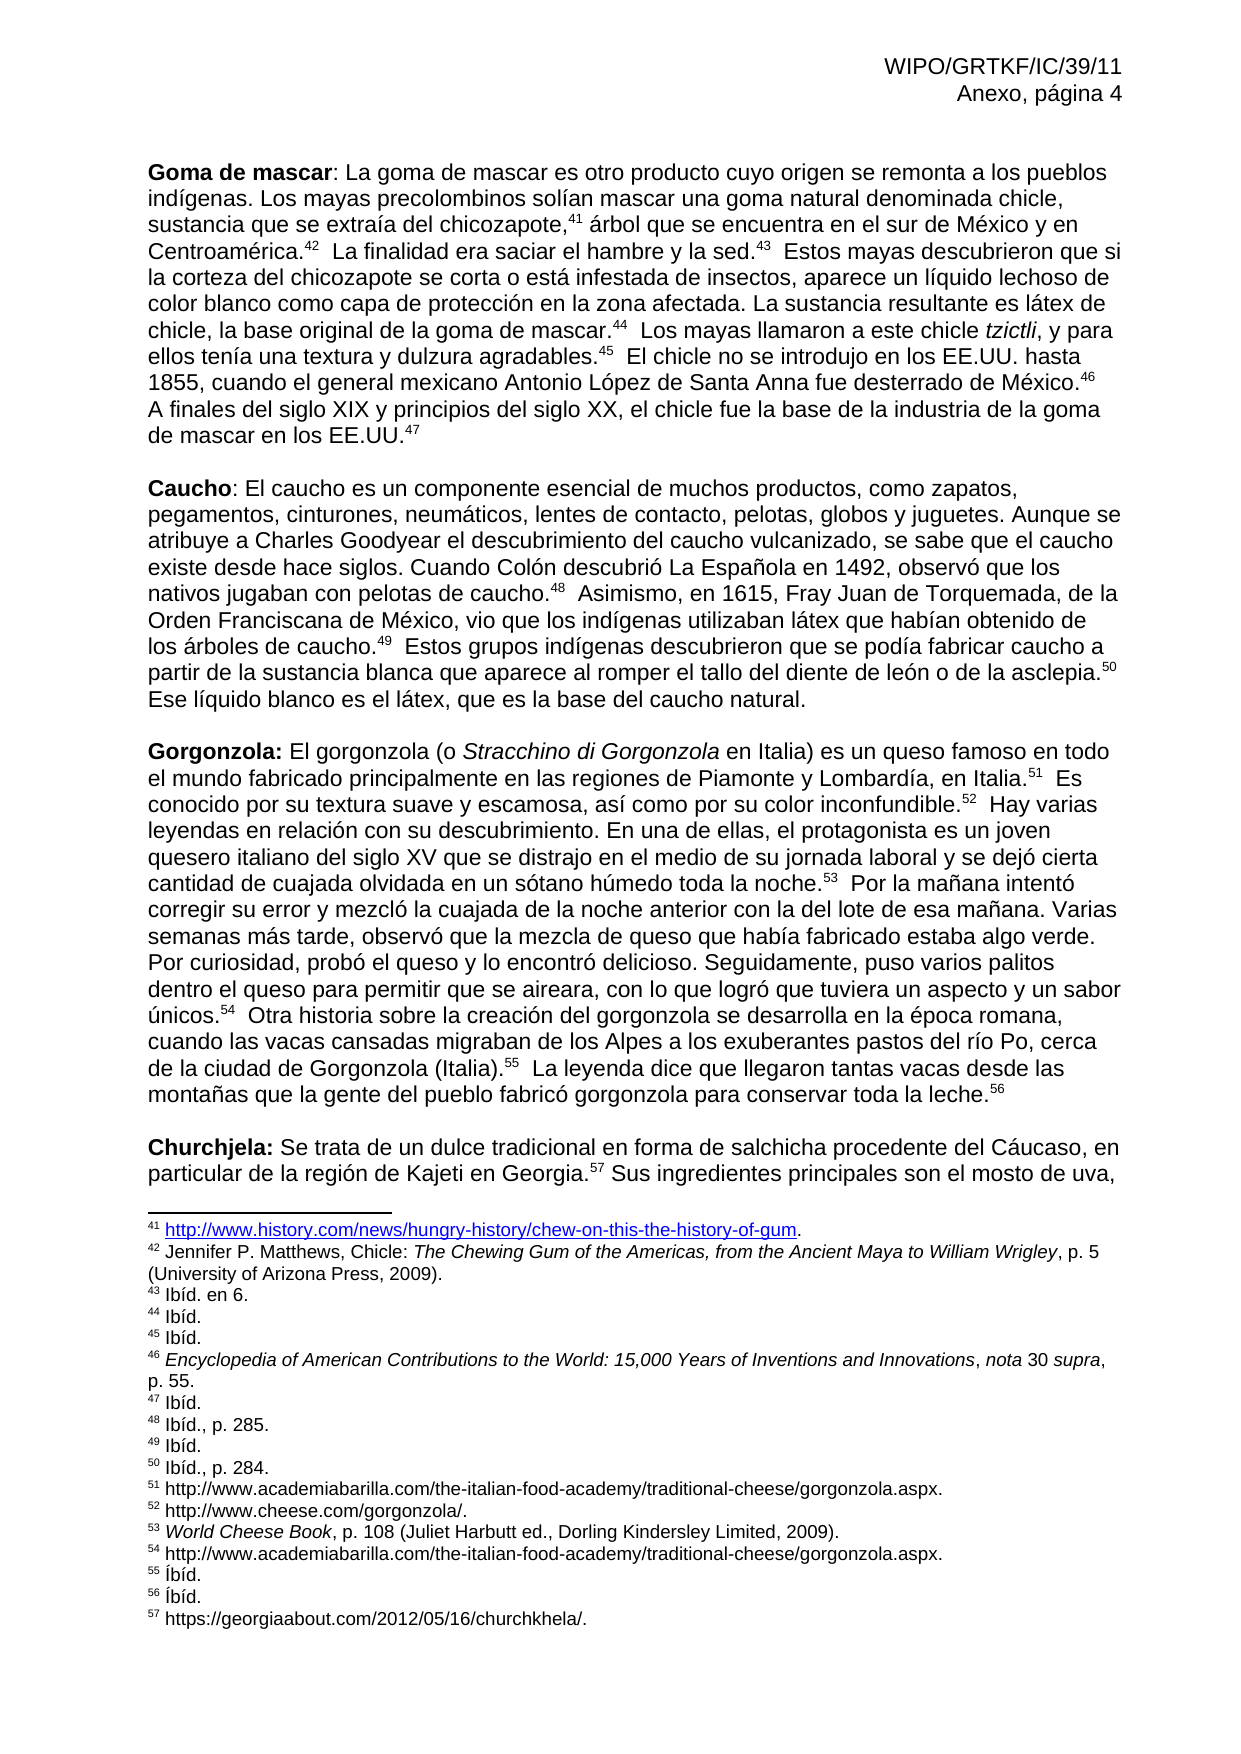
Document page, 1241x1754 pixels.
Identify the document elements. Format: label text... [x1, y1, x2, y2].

text Churchjela: Se trata de un dulce tradicional en forma de salchicha procedente del Cáucaso, en particular de la región de Kajeti en Georgia. Sus ingredientes principales son el mosto de uva, las nueces y la harina. El origen del churchjela se remonta a la Antigüedad, cuando formaba parte de los pertrechos de los guerreros de Georgia por su alto contenido calórico y su larga duración de conservación. El churchjela se prepara generalmente en otoño que es cuando se cosechan sus principales ingredientes, la uva y las nueces. Es una sarta de nueces (u otros frutos secos) que se moja en el mosto espesado con harina y luego se seca al sol. [148, 1134, 1122, 1186]
text Caucho: El caucho es un componente esencial de muchos productos, como zapatos, pegamentos, cinturones, neumáticos, lentes de contacto, pelotas, globos y juguetes. Aunque se atribuye a Charles Goodyear el descubrimiento del caucho vulcanizado, se sabe que el caucho existe desde hace siglos. Cuando Colón descubrió La Española en 1492, observó que los nativos jugaban con pelotas de caucho. Asimismo, en 1615, Fray Juan de Torquemada, de la Orden Franciscana de México, vio que los indígenas utilizaban látex que habían obtenido de los árboles de caucho. Estos grupos indígenas descubrieron que se podía fabricar caucho a partir de la sustancia blanca que aparece al romper el tallo del diente de león o de la asclepia. Ese líquido blanco es el látex, que es la base del caucho natural. [148, 475, 1122, 712]
text Goma de mascar: La goma de mascar es otro producto cuyo origen se remonta a los pueblos indígenas. Los mayas precolombinos solían mascar una goma natural denominada chicle, sustancia que se extraía del chicozapote, árbol que se encuentra en el sur de México y en Centroamérica. La finalidad era saciar el hambre y la sed. Estos mayas descubrieron que si la corteza del chicozapote se corta o está infestada de insectos, aparece un líquido lechoso de color blanco como capa de protección en la zona afectada. La sustancia resultante es látex de chicle, la base original de la goma de mascar. Los mayas llamaron a este chicle tzictli, y para ellos tenía una textura y dulzura agradables. El chicle no se introdujo en los EE.UU. hasta 1855, cuando el general mexicano Antonio López de Santa Anna fue desterrado de México. A finales del siglo XIX y principios del siglo XX, el chicle fue la base de la industria de la goma de mascar en los EE.UU. [148, 158, 1122, 448]
text Gorgonzola: El gorgonzola (o Stracchino di Gorgonzola en Italia) es un queso famoso en todo el mundo fabricado principalmente en las regiones de Piamonte y Lombardía, en Italia. Es conocido por su textura suave y escamosa, así como por su color inconfundible. Hay varias leyendas en relación con su descubrimiento. En una de ellas, el protagonista es un joven quesero italiano del siglo XV que se distrajo en el medio de su jornada laboral y se dejó cierta cantidad de cuajada olvidada en un sótano húmedo toda la noche. Por la mañana intentó corregir su error y mezcló la cuajada de la noche anterior con la del lote de esa mañana. Varias semanas más tarde, observó que la mezcla de queso que había fabricado estaba algo verde. Por curiosidad, probó el queso y lo encontró delicioso. Seguidamente, puso varios palitos dentro el queso para permitir que se aireara, con lo que logró que tuviera un aspecto y un sabor únicos. Otra historia sobre la creación del gorgonzola se desarrolla en la época romana, cuando las vacas cansadas migraban de los Alpes a los exuberantes pastos del río Po, cerca de la ciudad de Gorgonzola (Italia). La leyenda dice que llegaron tantas vacas desde las montañas que la gente del pueblo fabricó gorgonzola para conservar toda la leche. [148, 738, 1122, 1107]
